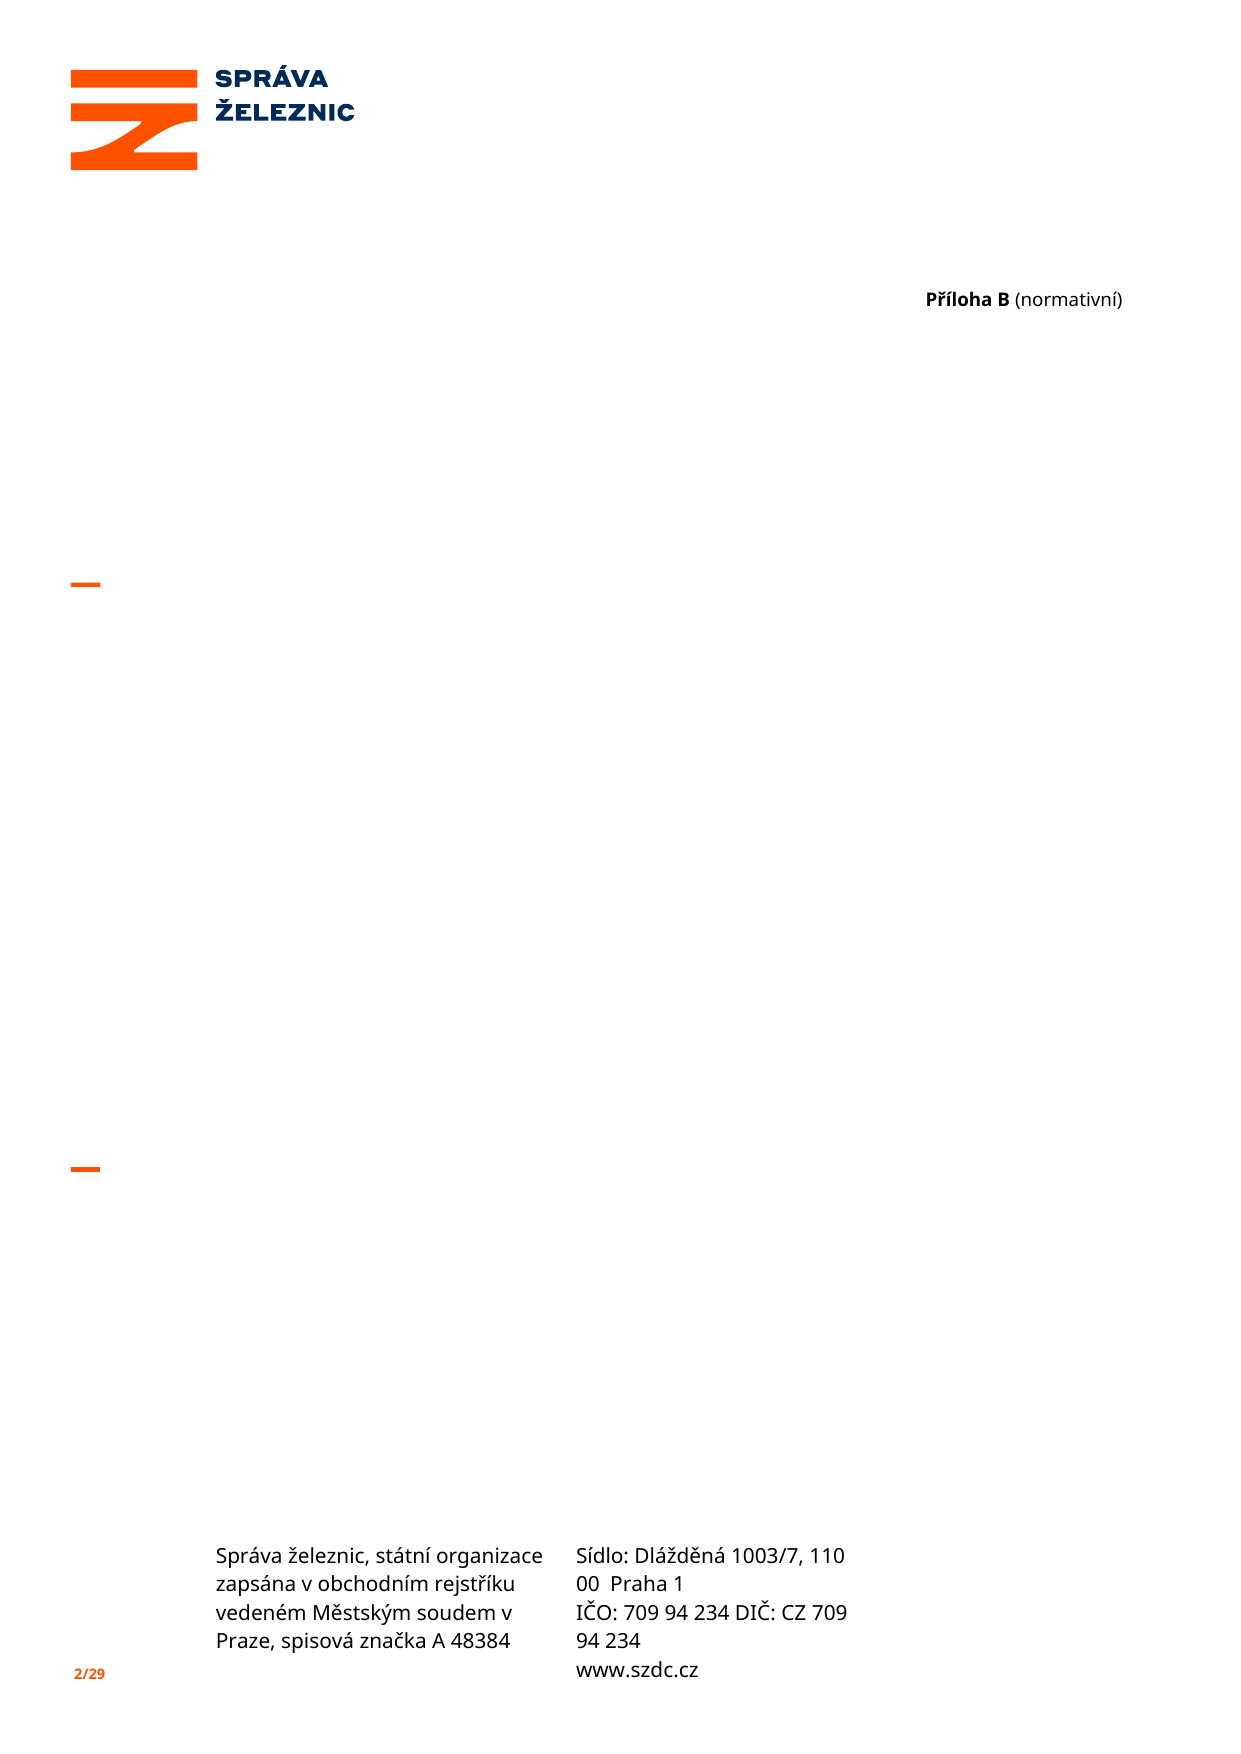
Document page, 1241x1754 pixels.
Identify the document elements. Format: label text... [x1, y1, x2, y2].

subtitle Příloha B (normativní) [261, 286, 1122, 311]
